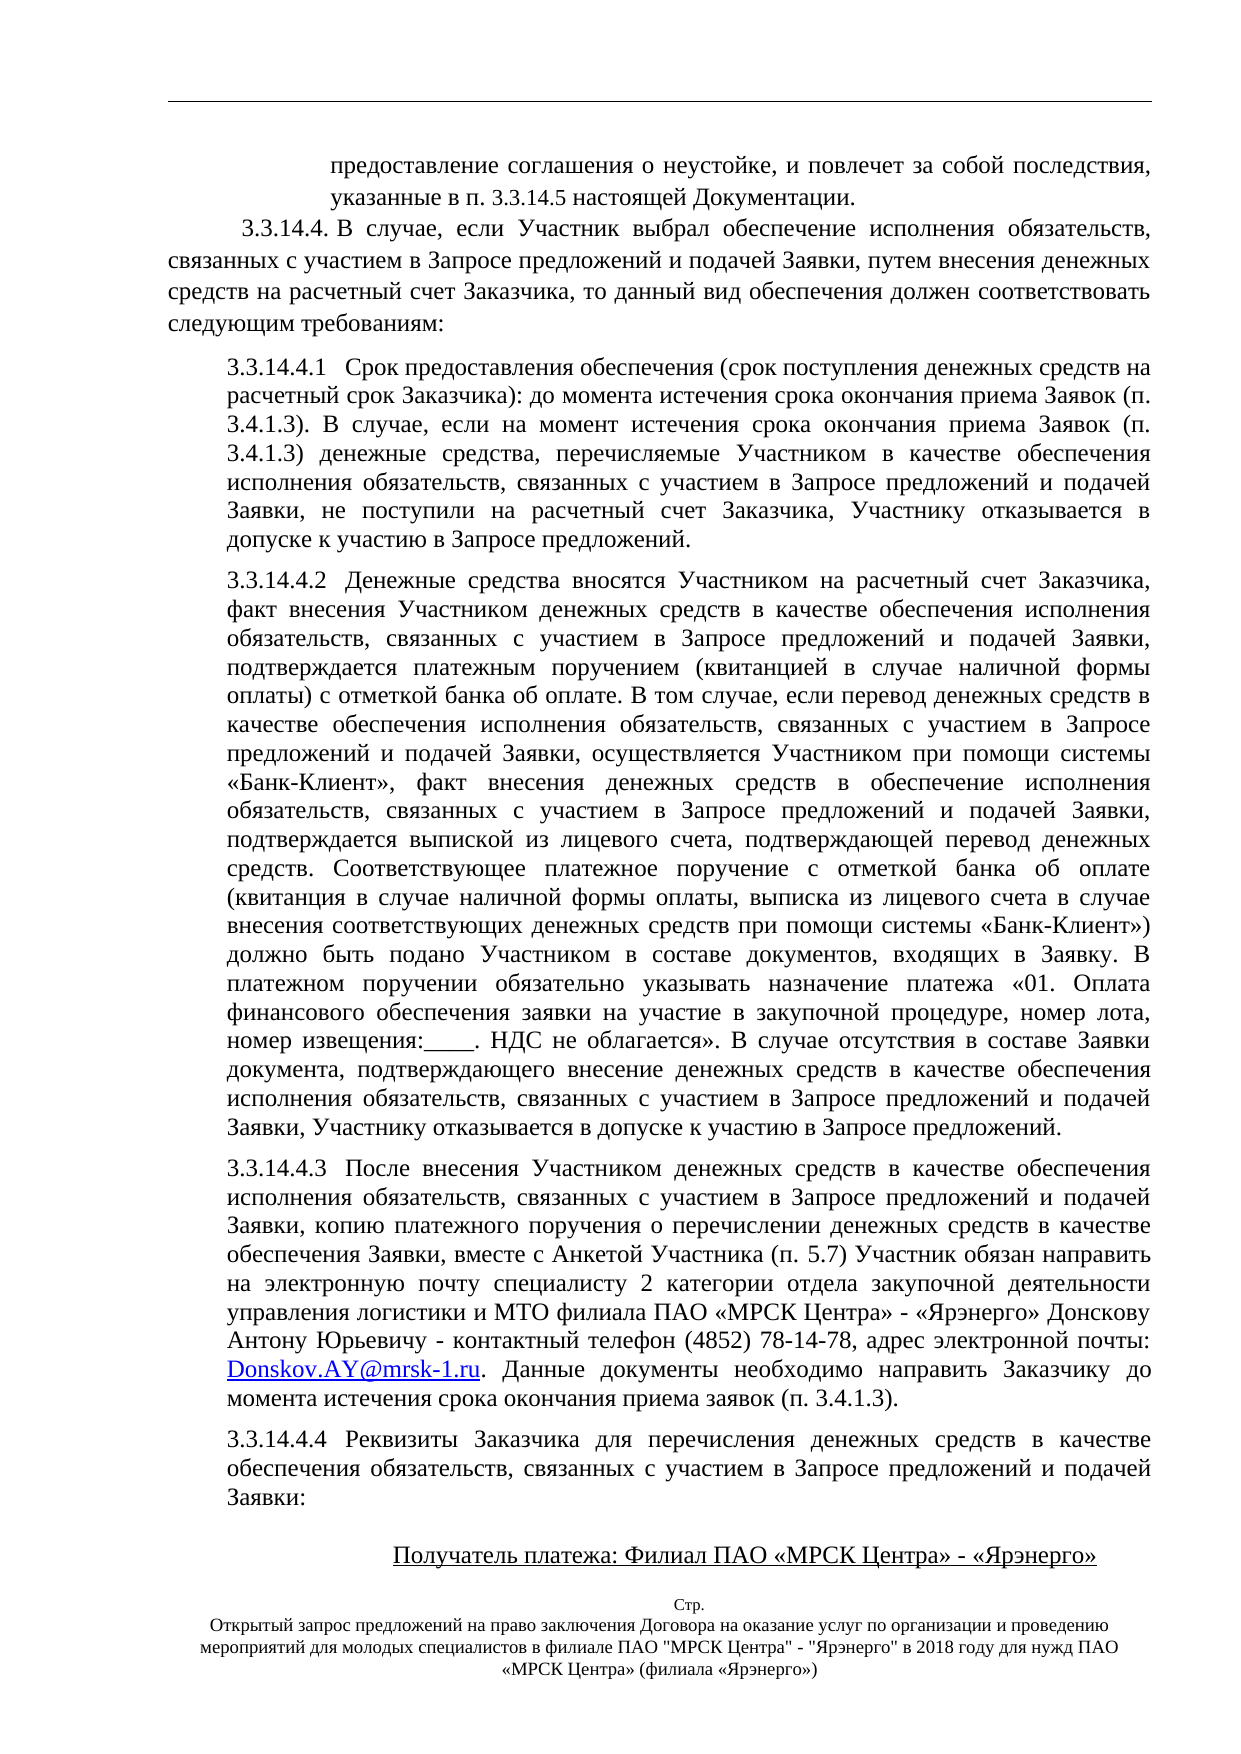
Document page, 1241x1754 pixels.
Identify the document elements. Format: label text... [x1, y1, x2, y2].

list Денежные средства вносятся Участником на расчетный счет Заказчика, факт внесения Участником денежных средств в качестве обеспечения исполнения обязательств, связанных с участием в Запросе предложений и подачей Заявки, подтверждается платежным поручением (квитанцией в случае наличной формы оплаты) с отметкой банка об оплате. В том случае, если перевод денежных средств в качестве обеспечения исполнения обязательств, связанных с участием в Запросе предложений и подачей Заявки, осуществляется Участником при помощи системы «Банк-Клиент», факт внесения денежных средств в обеспечение исполнения обязательств, связанных с участием в Запросе предложений и подачей Заявки, подтверждается выпиской из лицевого счета, подтверждающей перевод денежных средств. Соответствующее платежное поручение с отметкой банка об оплате (квитанция в случае наличной формы оплаты, выписка из лицевого счета в случае внесения соответствующих денежных средств при помощи системы «Банк-Клиент») должно быть подано Участником в составе документов, входящих в Заявку. В платежном поручении обязательно указывать назначение платежа «01. Оплата финансового обеспечения заявки на участие в закупочной процедуре, номер лота, номер извещения:____. НДС не облагается». В случае отсутствия в составе Заявки документа, подтверждающего внесение денежных средств в качестве обеспечения исполнения обязательств, связанных с участием в Запросе предложений и подачей Заявки, Участнику отказывается в допуске к участию в Запросе предложений. [227, 566, 1152, 1141]
list Получатель платежа: Филиал ПАО «МРСК Центра» - «Ярэнерго» [393, 1540, 1152, 1568]
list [218, 150, 1152, 210]
list В случае, если Участник выбрал обеспечение исполнения обязательств, связанных с участием в Запросе предложений и подачей Заявки, путем внесения денежных средств на расчетный счет Заказчика, то данный вид обеспечения должен соответствовать следующим требованиям: [168, 213, 1152, 337]
list Срок предоставления обеспечения (срок поступления денежных средств на расчетный срок Заказчика): до момента истечения срока окончания приема Заявок (п. 3.4.1.3). В случае, если на момент истечения срока окончания приема Заявок (п. 3.4.1.3) денежные средства, перечисляемые Участником в качестве обеспечения исполнения обязательств, связанных с участием в Запросе предложений и подачей Заявки, не поступили на расчетный счет Заказчика, Участнику отказывается в допуске к участию в Запросе предложений. [227, 352, 1152, 553]
list После внесения Участником денежных средств в качестве обеспечения исполнения обязательств, связанных с участием в Запросе предложений и подачей Заявки, копию платежного поручения о перечислении денежных средств в качестве обеспечения Заявки, вместе с Анкетой Участника (п. 5.7) Участник обязан направить на электронную почту специалисту 2 категории отдела закупочной деятельности управления логистики и МТО филиала ПАО «МРСК Центра» - «Ярэнерго» Донскову Антону Юрьевичу - контактный телефон (4852) 78-14-78, адрес электронной почты: Donskov.AY@mrsk-1.ru. Данные документы необходимо направить Заказчику до момента истечения срока окончания приема заявок (п. 3.4.1.3). [227, 1153, 1152, 1412]
list Реквизиты Заказчика для перечисления денежных средств в качестве обеспечения обязательств, связанных с участием в Запросе предложений и подачей Заявки: [227, 1424, 1152, 1511]
